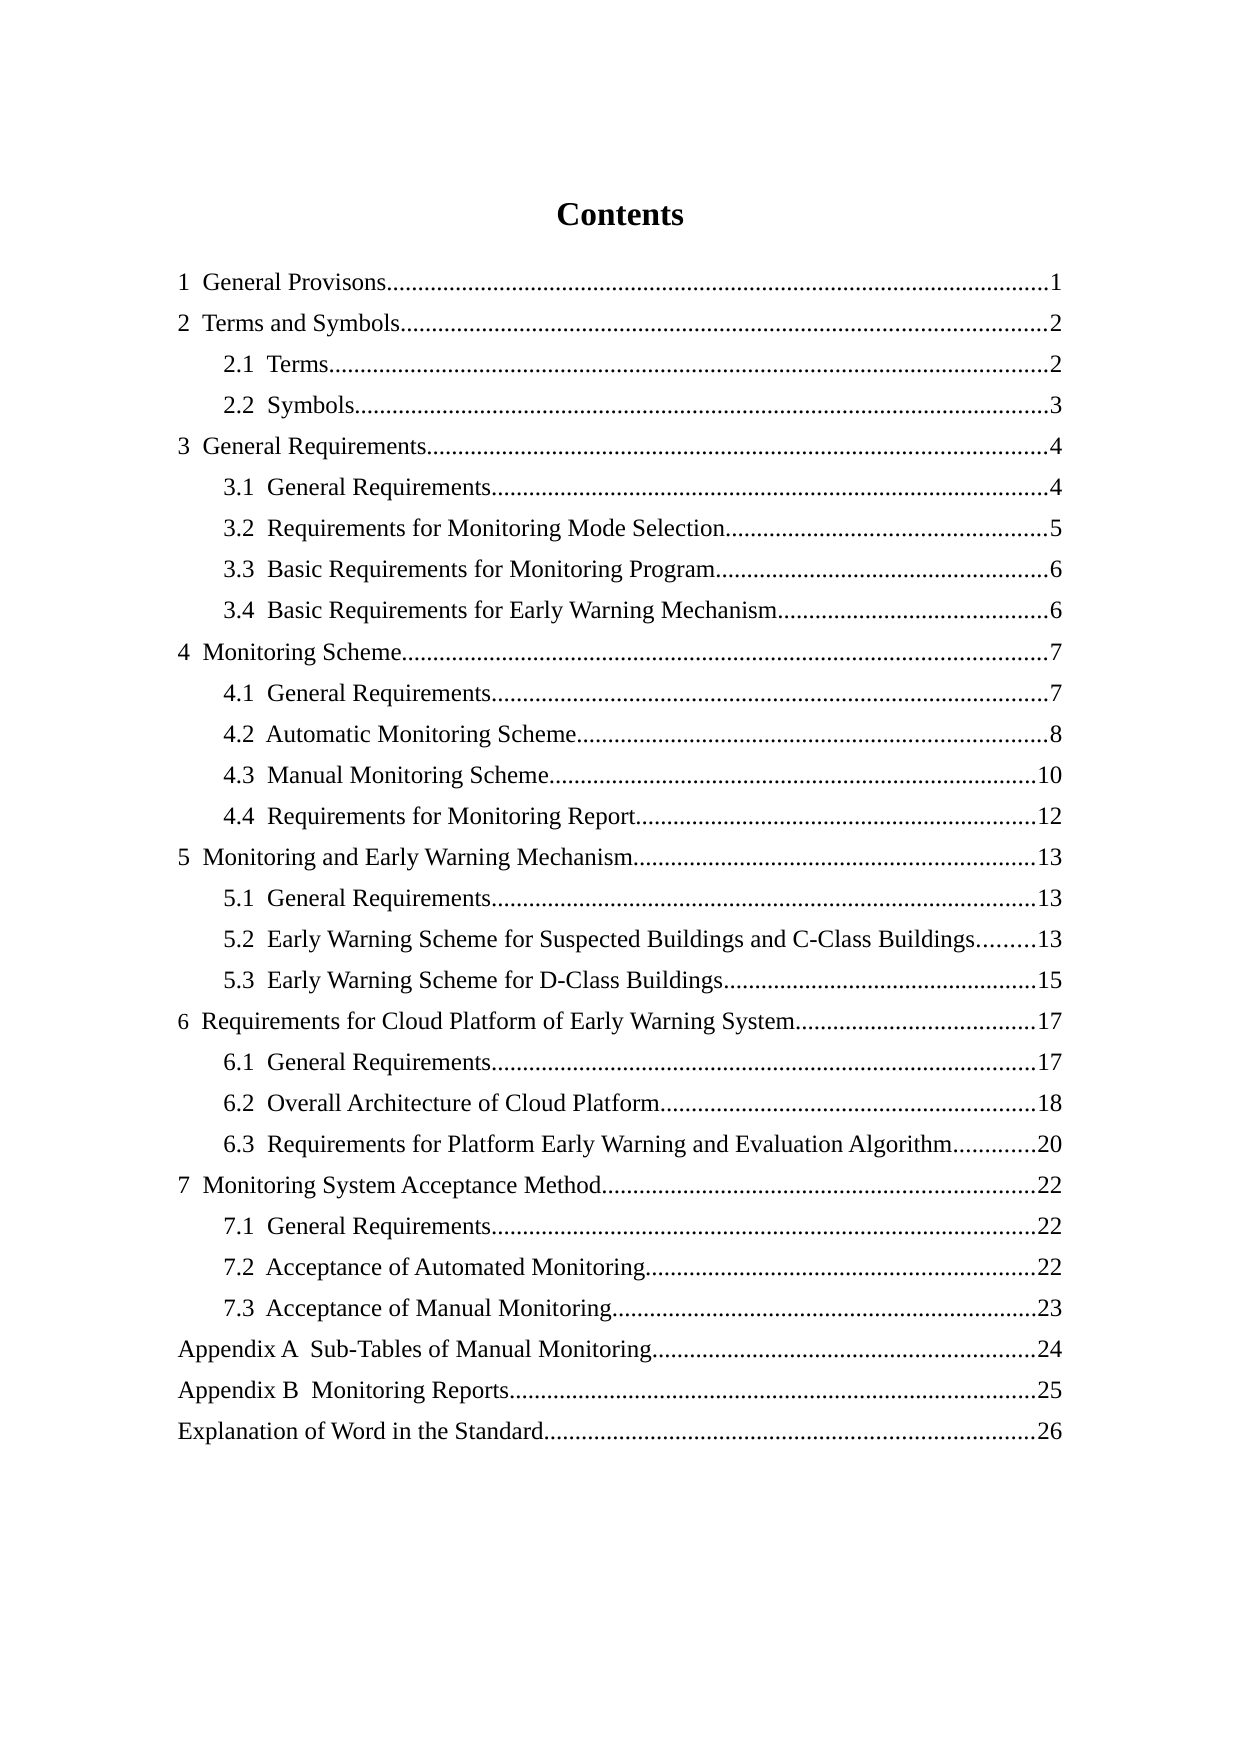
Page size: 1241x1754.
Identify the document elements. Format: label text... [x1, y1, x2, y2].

text Explanation of Word in the Standard 26 [177, 1414, 1063, 1447]
text 5.2 Early Warning Scheme for Suspected Buildings and C-Class Buildings 13 [177, 922, 1063, 954]
text 1 General Provisons 1 [177, 265, 1063, 298]
text 4 Monitoring Scheme 7 [177, 635, 1063, 667]
text 4.3 Manual Monitoring Scheme 10 [177, 758, 1063, 790]
text 2.1 Terms 2 [177, 347, 1063, 380]
text Appendix A Sub-Tables of Manual Monitoring 24 [177, 1332, 1063, 1365]
text 5.1 General Requirements 13 [177, 881, 1063, 913]
text 3.2 Requirements for Monitoring Mode Selection 5 [177, 512, 1063, 544]
text 2 Terms and Symbols 2 [177, 306, 1063, 339]
text 5.3 Early Warning Scheme for D-Class Buildings 15 [177, 963, 1063, 996]
text 3.1 General Requirements 4 [177, 471, 1063, 503]
text 2.2 Symbols 3 [177, 388, 1063, 421]
text Appendix B Monitoring Reports 25 [177, 1373, 1063, 1406]
text 7.1 General Requirements 22 [177, 1209, 1063, 1242]
text 3 General Requirements 4 [177, 429, 1063, 462]
text 3.3 Basic Requirements for Monitoring Program 6 [177, 553, 1063, 585]
text 7.2 Acceptance of Automated Monitoring 22 [177, 1250, 1063, 1283]
text 4.4 Requirements for Monitoring Report 12 [177, 799, 1063, 831]
text 4.1 General Requirements 7 [177, 676, 1063, 708]
text 6 Requirements for Cloud Platform of Early Warning System 17 [177, 1004, 1063, 1037]
text 7.3 Acceptance of Manual Monitoring 23 [177, 1291, 1063, 1324]
text 7 Monitoring System Acceptance Method 22 [177, 1168, 1063, 1201]
text 6.1 General Requirements 17 [177, 1045, 1063, 1078]
text 3.4 Basic Requirements for Early Warning Mechanism 6 [177, 594, 1063, 626]
text 5 Monitoring and Early Warning Mechanism 13 [177, 840, 1063, 872]
text 6.3 Requirements for Platform Early Warning and Evaluation Algorithm 20 [177, 1127, 1063, 1160]
text Contents [177, 194, 1063, 233]
text 4.2 Automatic Monitoring Scheme 8 [177, 717, 1063, 749]
text 6.2 Overall Architecture of Cloud Platform 18 [177, 1086, 1063, 1119]
